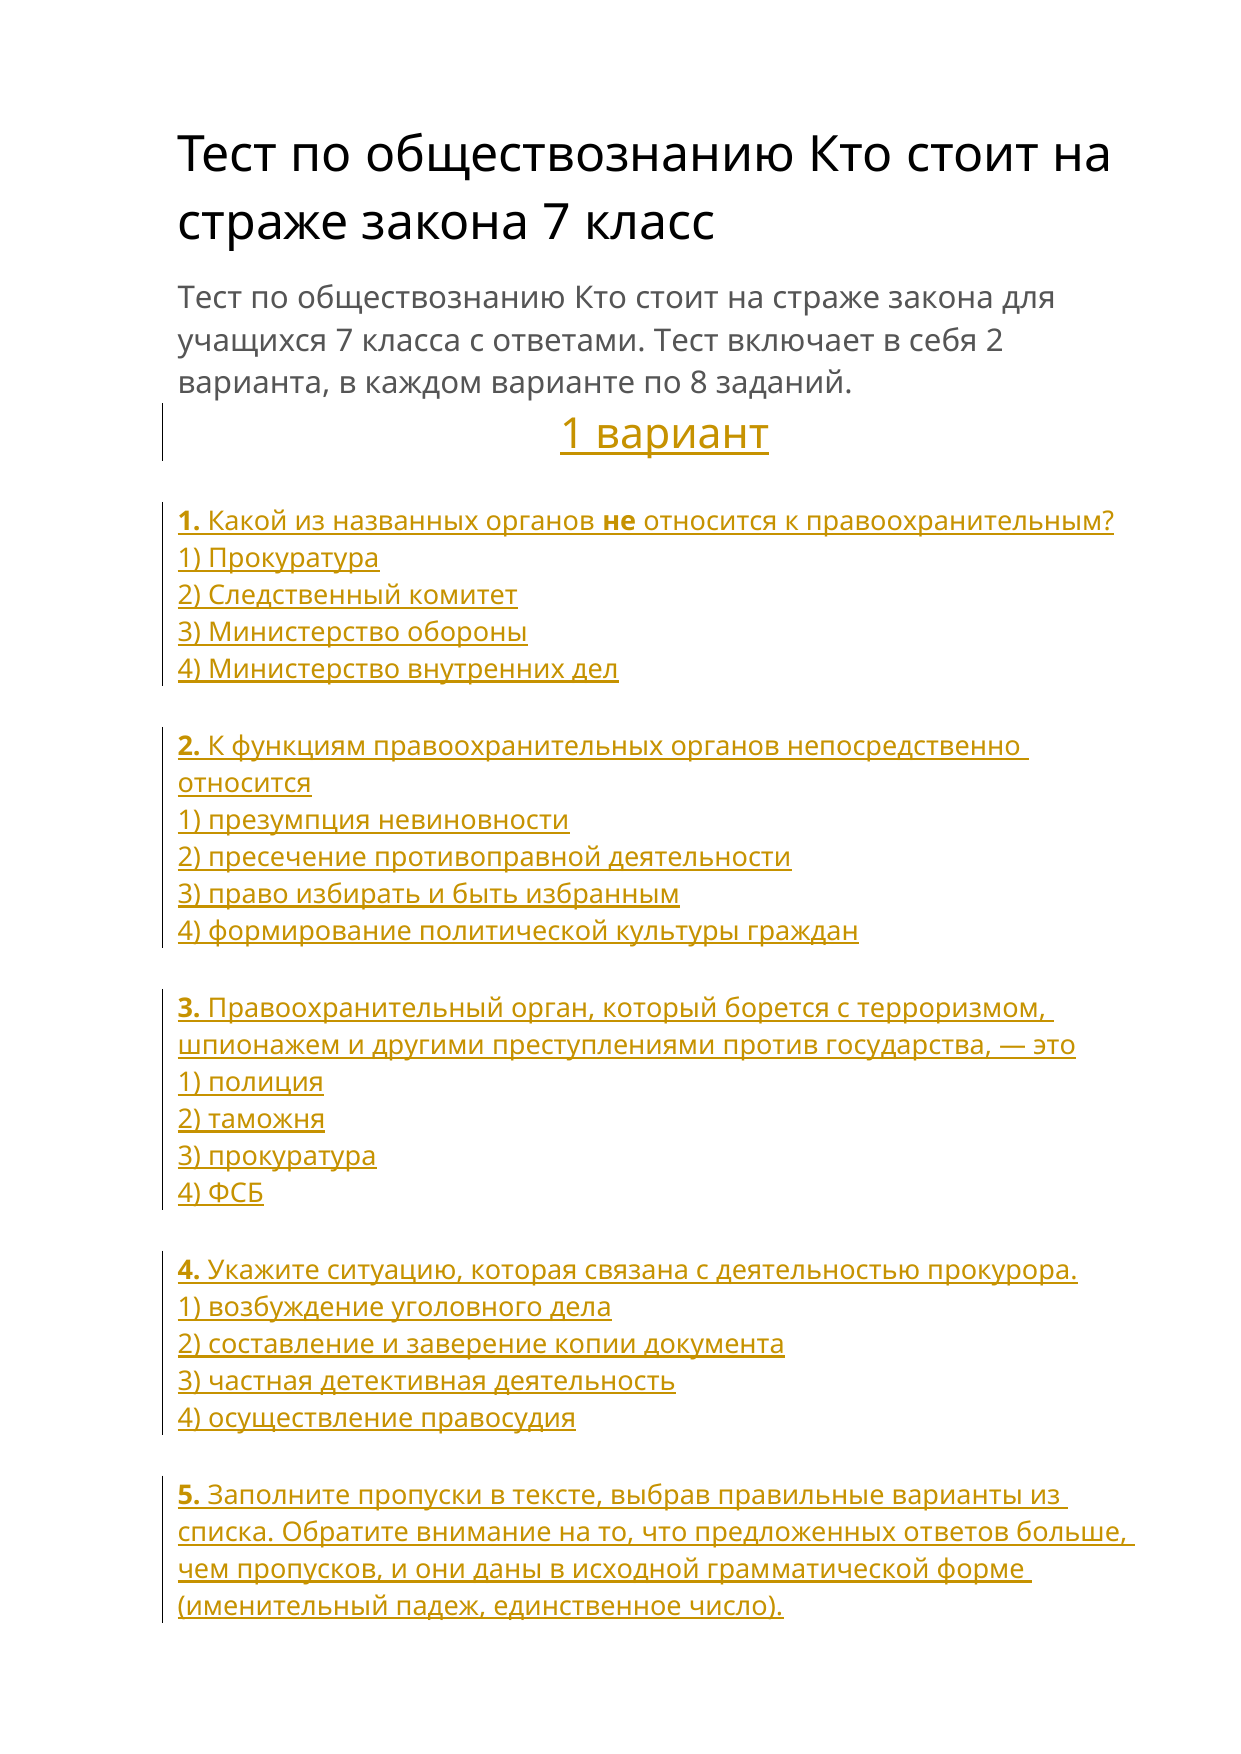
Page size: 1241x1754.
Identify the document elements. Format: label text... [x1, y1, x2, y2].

text Тест по обществознанию Кто стоит на страже закона для учащихся 7 класса с ответами. Тест включает в себя 2 варианта, в каждом варианте по 8 заданий. [177, 275, 1152, 403]
text Тест по обществознанию Кто стоит на страже закона 7 класс [177, 118, 1152, 254]
